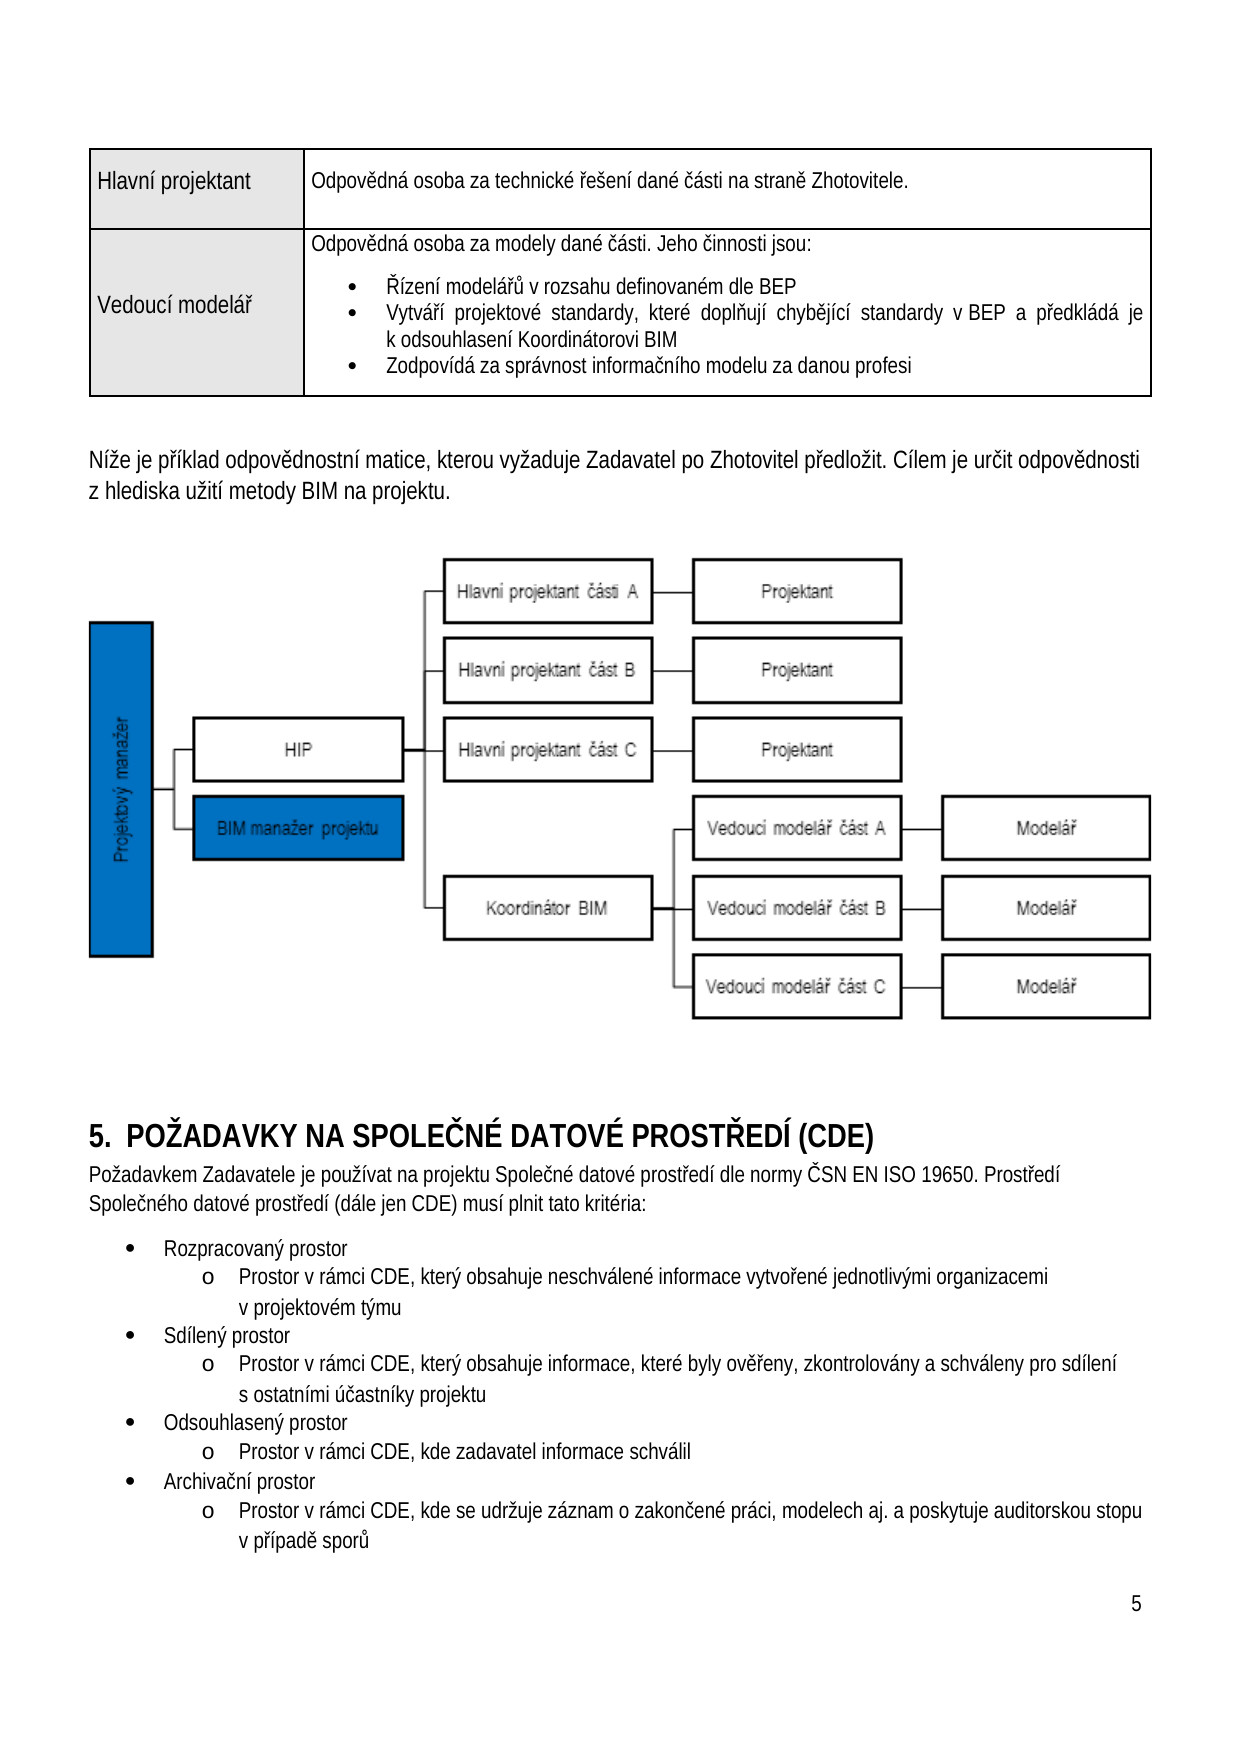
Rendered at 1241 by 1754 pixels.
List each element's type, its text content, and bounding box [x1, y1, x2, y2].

table_cell Odpovědná osoba za modely dané části. Jeho činnosti jsou: Řízení modelářů v rozsahu definovaném dle BEP Vytváří projektové standardy, které doplňují chybějící standardy v BEP a předkládá je k odsouhlasení Koordinátorovi BIM Zodpovídá za správnost informačního modelu za danou profesi [305, 230, 1150, 395]
list Archivační prostor [126, 1468, 1152, 1494]
table_cell Vedoucí modelář [91, 230, 303, 395]
text Požadavkem Zadavatele je používat na projektu Společné datové prostředí dle normy ČSN EN ISO 19650. Prostředí Společného datové prostředí (dále jen CDE) musí plnit tato kritéria: [89, 1161, 1152, 1216]
list Prostor v rámci CDE, kde zadavatel informace schválil [201, 1438, 1152, 1466]
table_cell Hlavní projektant [91, 150, 303, 228]
list Prostor v rámci CDE, kde se udržuje záznam o zakončené práci, modelech aj. a poskytuje auditorskou stopu v případě sporů [201, 1497, 1152, 1553]
text Níže je příklad odpovědnostní matice, kterou vyžaduje Zadavatel po Zhotovitel předložit. Cílem je určit odpovědnosti z hlediska užití metody BIM na projektu. [89, 445, 1152, 504]
table_cell Odpovědná osoba za technické řešení dané části na straně Zhotovitele. [305, 150, 1150, 228]
list Rozpracovaný prostor [126, 1235, 1152, 1261]
list Odsouhlasený prostor [126, 1409, 1152, 1436]
list Sdílený prostor [126, 1322, 1152, 1348]
list Prostor v rámci CDE, který obsahuje informace, které byly ověřeny, zkontrolovány a schváleny pro sdílení s ostatními účastníky projektu [201, 1350, 1152, 1407]
picture [88, 523, 1152, 1055]
subtitle POŽADAVKY NA SPOLEČNÉ DATOVÉ PROSTŘEDÍ (CDE) [89, 1117, 1152, 1155]
list Prostor v rámci CDE, který obsahuje neschválené informace vytvořené jednotlivými organizacemi v projektovém týmu [201, 1263, 1152, 1320]
